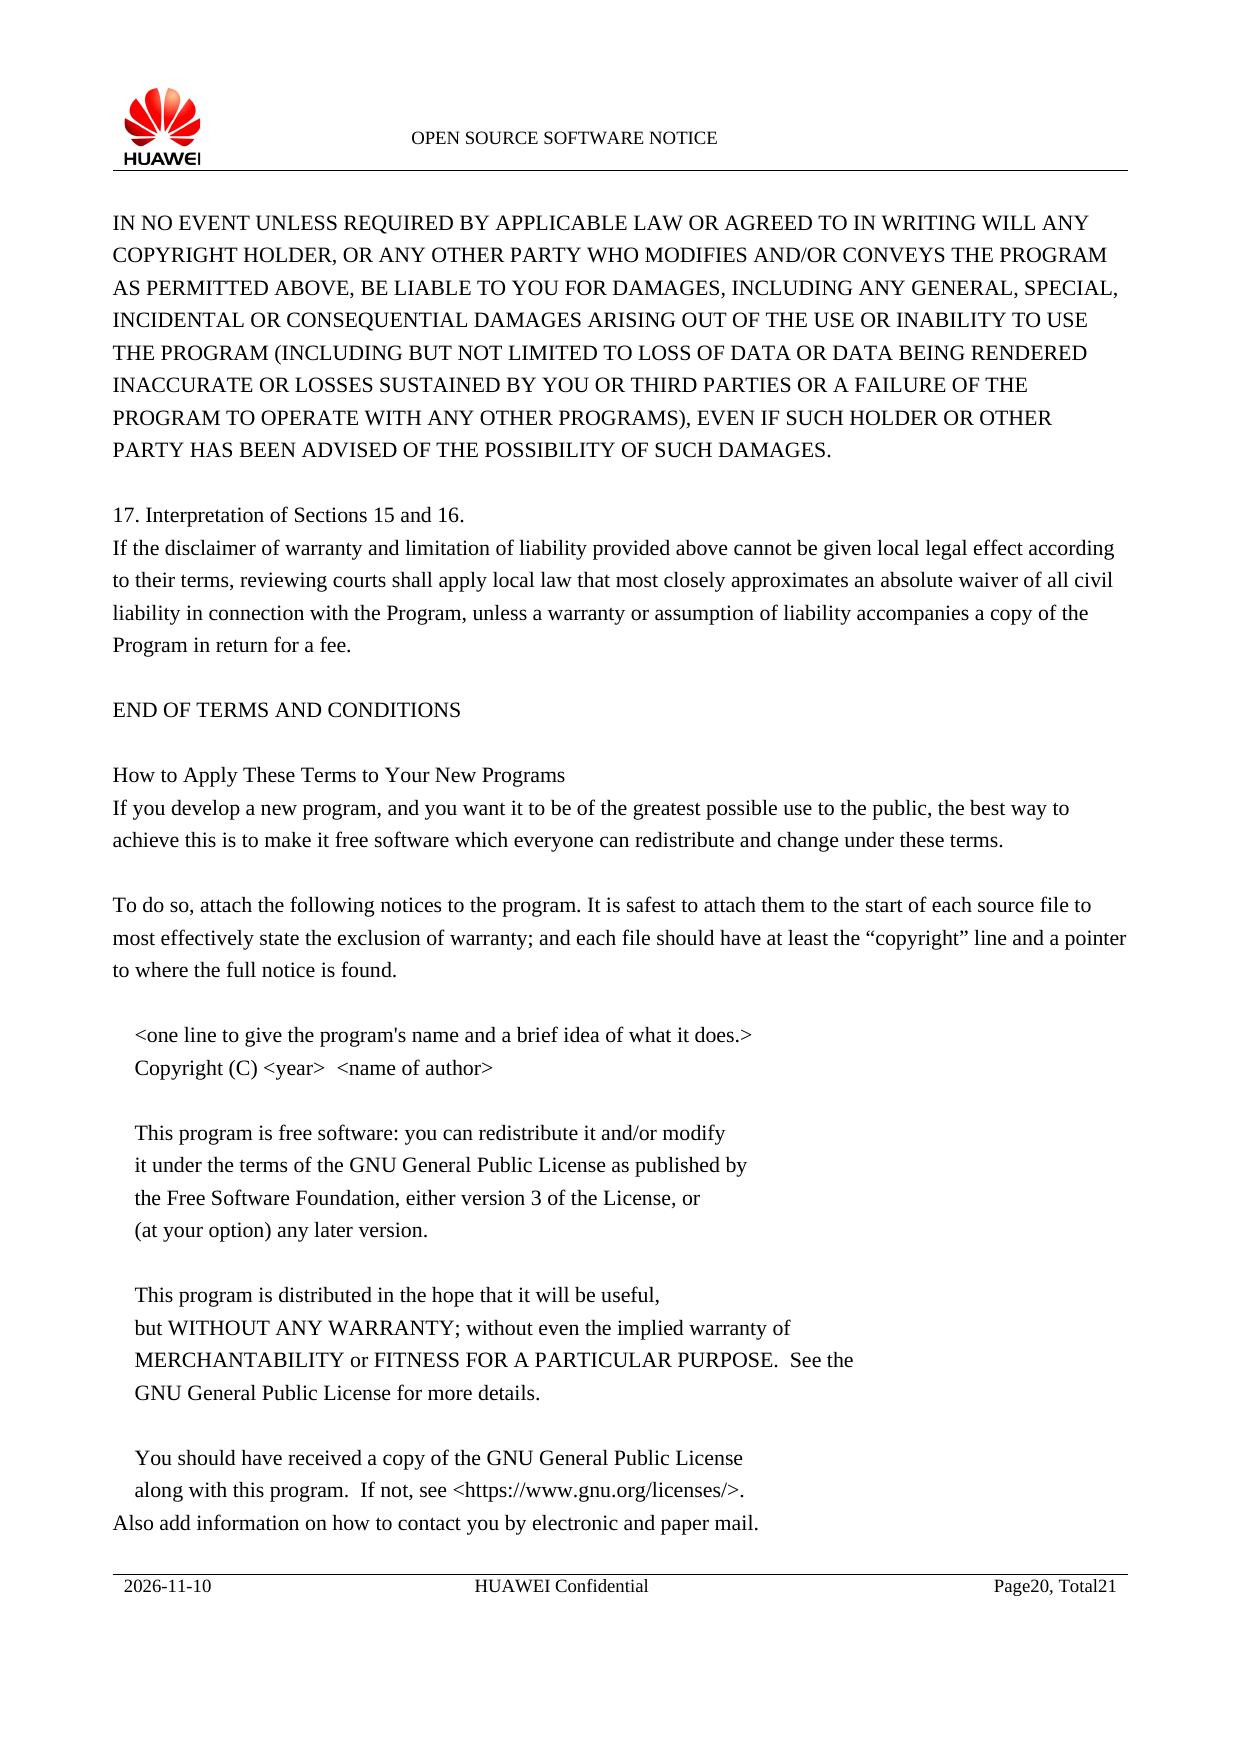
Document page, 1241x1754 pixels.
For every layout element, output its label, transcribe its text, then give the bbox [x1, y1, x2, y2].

picture [124, 88, 201, 165]
